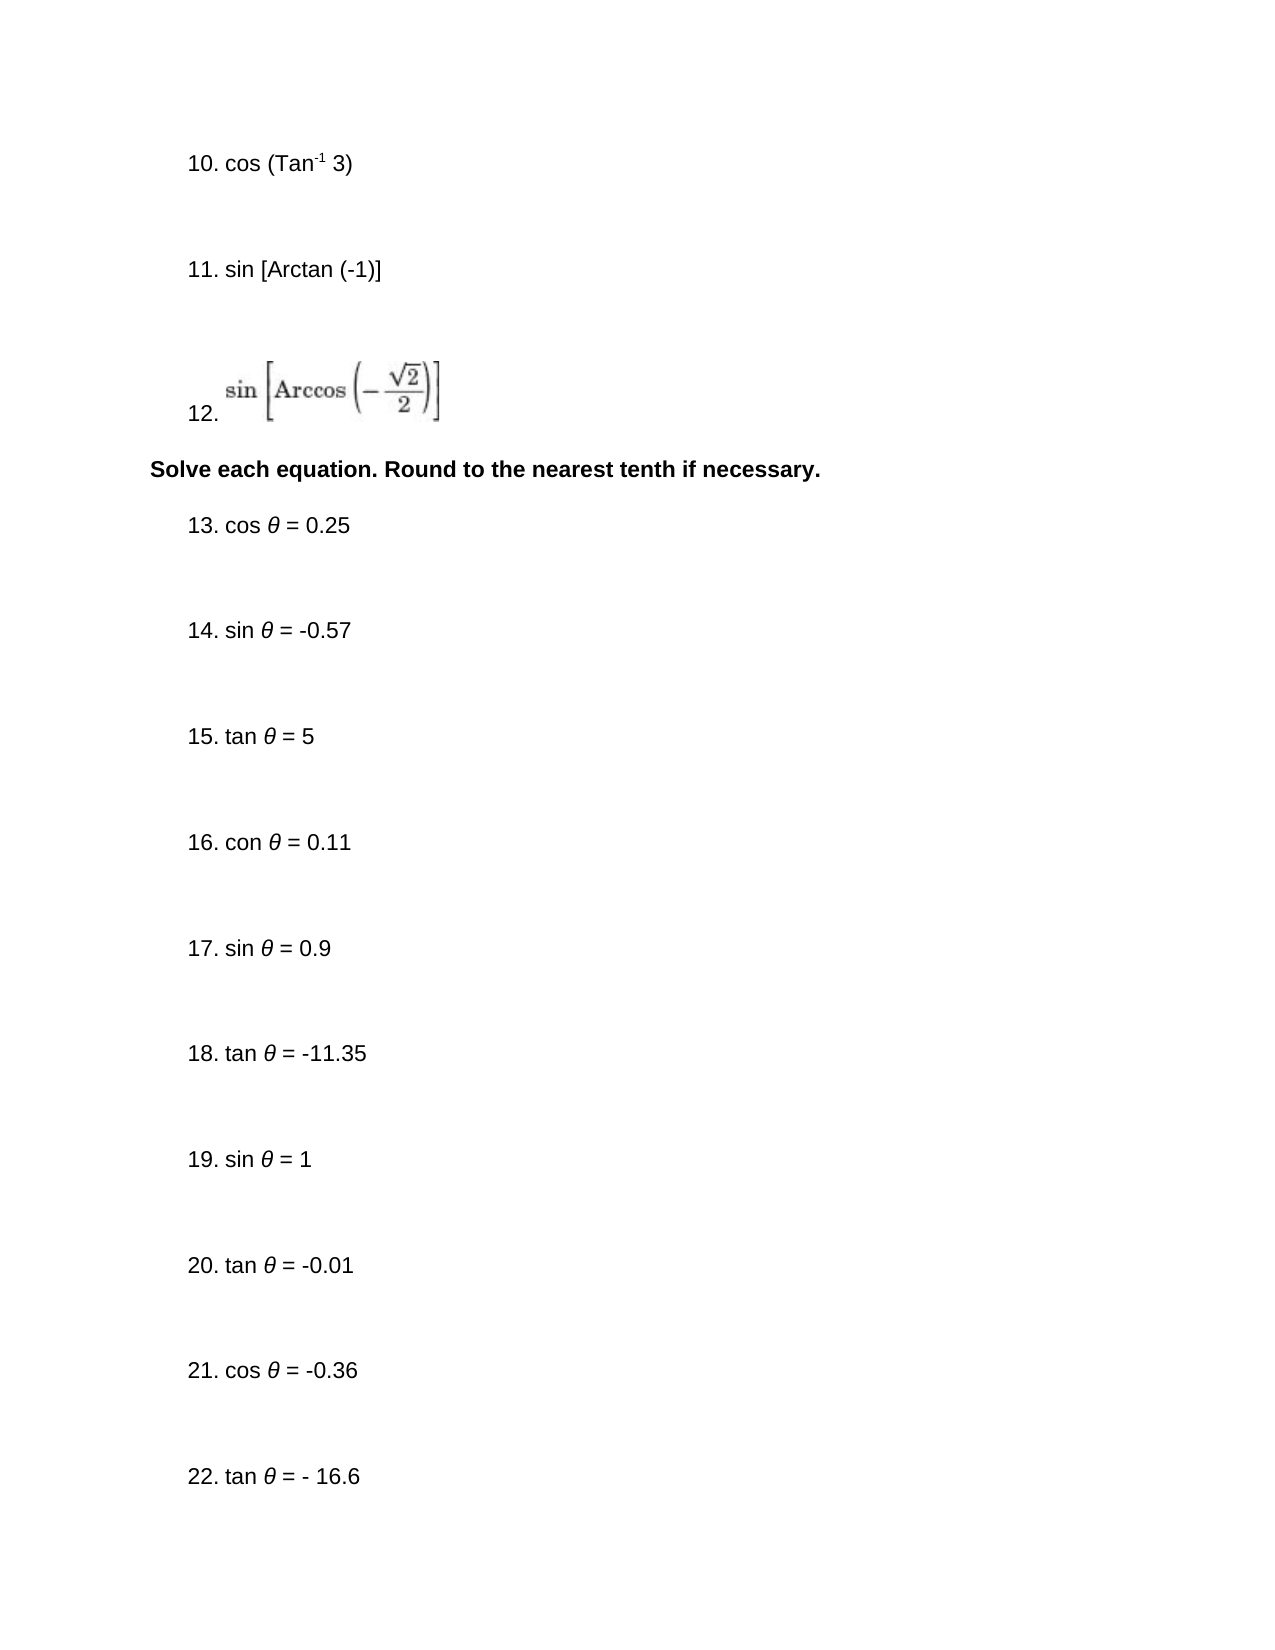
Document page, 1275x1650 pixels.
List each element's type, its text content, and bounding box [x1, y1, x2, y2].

list sin θ = -0.57 [187, 617, 1125, 698]
picture [225, 361, 440, 422]
list tan θ = 5 [187, 723, 1125, 804]
list cos θ = -0.36 [187, 1357, 1125, 1438]
list tan θ = - 16.6 [187, 1463, 1125, 1489]
list sin θ = 0.9 [187, 934, 1125, 1015]
list tan θ = -0.01 [187, 1252, 1125, 1332]
text Solve each equation. Round to the nearest tenth if necessary. [150, 456, 1125, 482]
list sin [Arctan (-1)] [187, 256, 1125, 336]
list con θ = 0.11 [187, 829, 1125, 909]
list sin θ = 1 [187, 1146, 1125, 1227]
list cos (Tan-1 3) [187, 150, 1125, 231]
list tan θ = -11.35 [187, 1040, 1125, 1121]
list cos θ = 0.25 [187, 512, 1125, 592]
